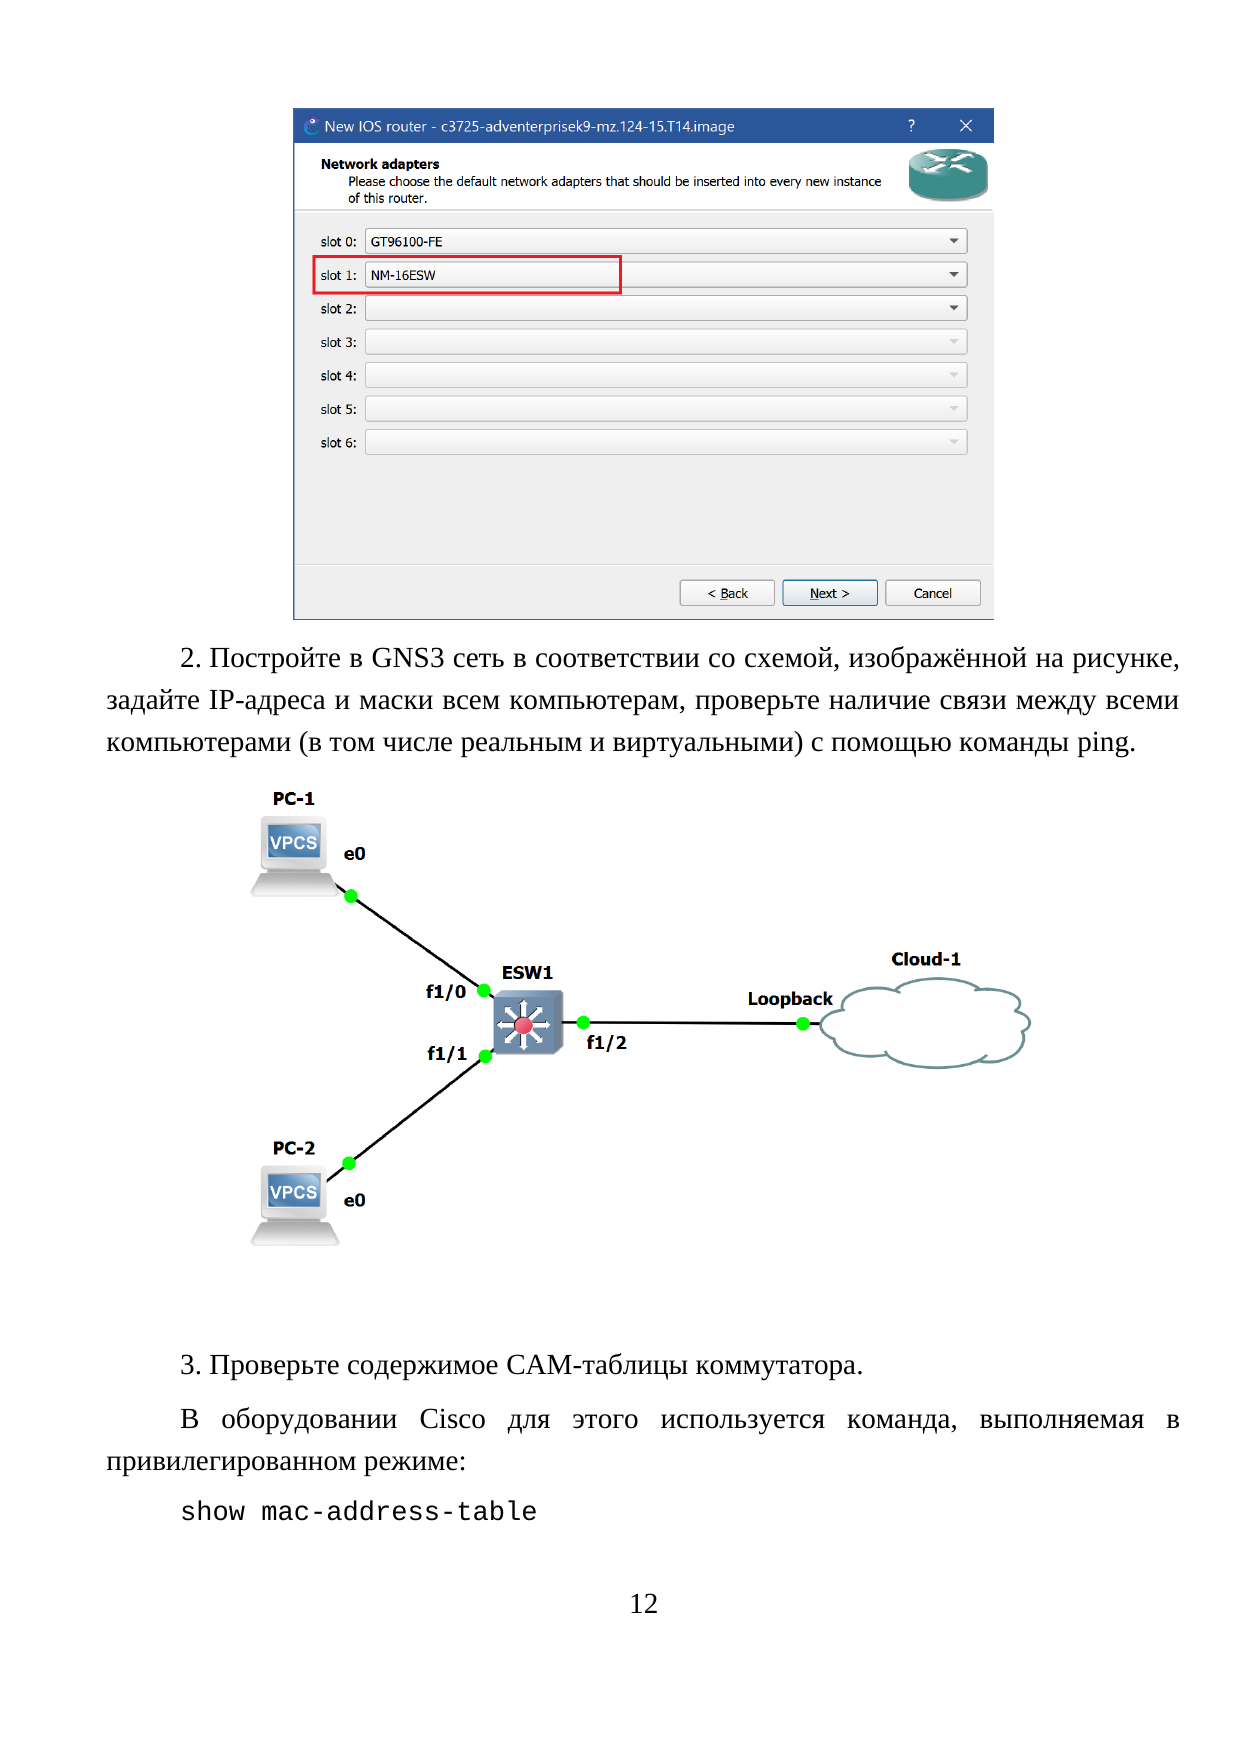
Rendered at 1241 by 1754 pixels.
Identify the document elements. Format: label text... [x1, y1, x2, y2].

picture [242, 778, 1045, 1272]
text В оборудовании Cisco для этого используется команда, выполняемая в привилегированном режиме: [106, 1402, 1181, 1477]
text show mac-address-table [106, 1498, 1181, 1528]
picture [293, 108, 994, 620]
text 2. Постройте в GNS3 сеть в соответствии со схемой, изображённой на рисунке, задайте IP-адреса и маски всем компьютерам, проверьте наличие связи между всеми компьютерами (в том числе реальным и виртуальными) с помощью команды ping. [106, 640, 1181, 758]
text 3. Проверьте содержимое CAM-таблицы коммутатора. [106, 1347, 1181, 1381]
